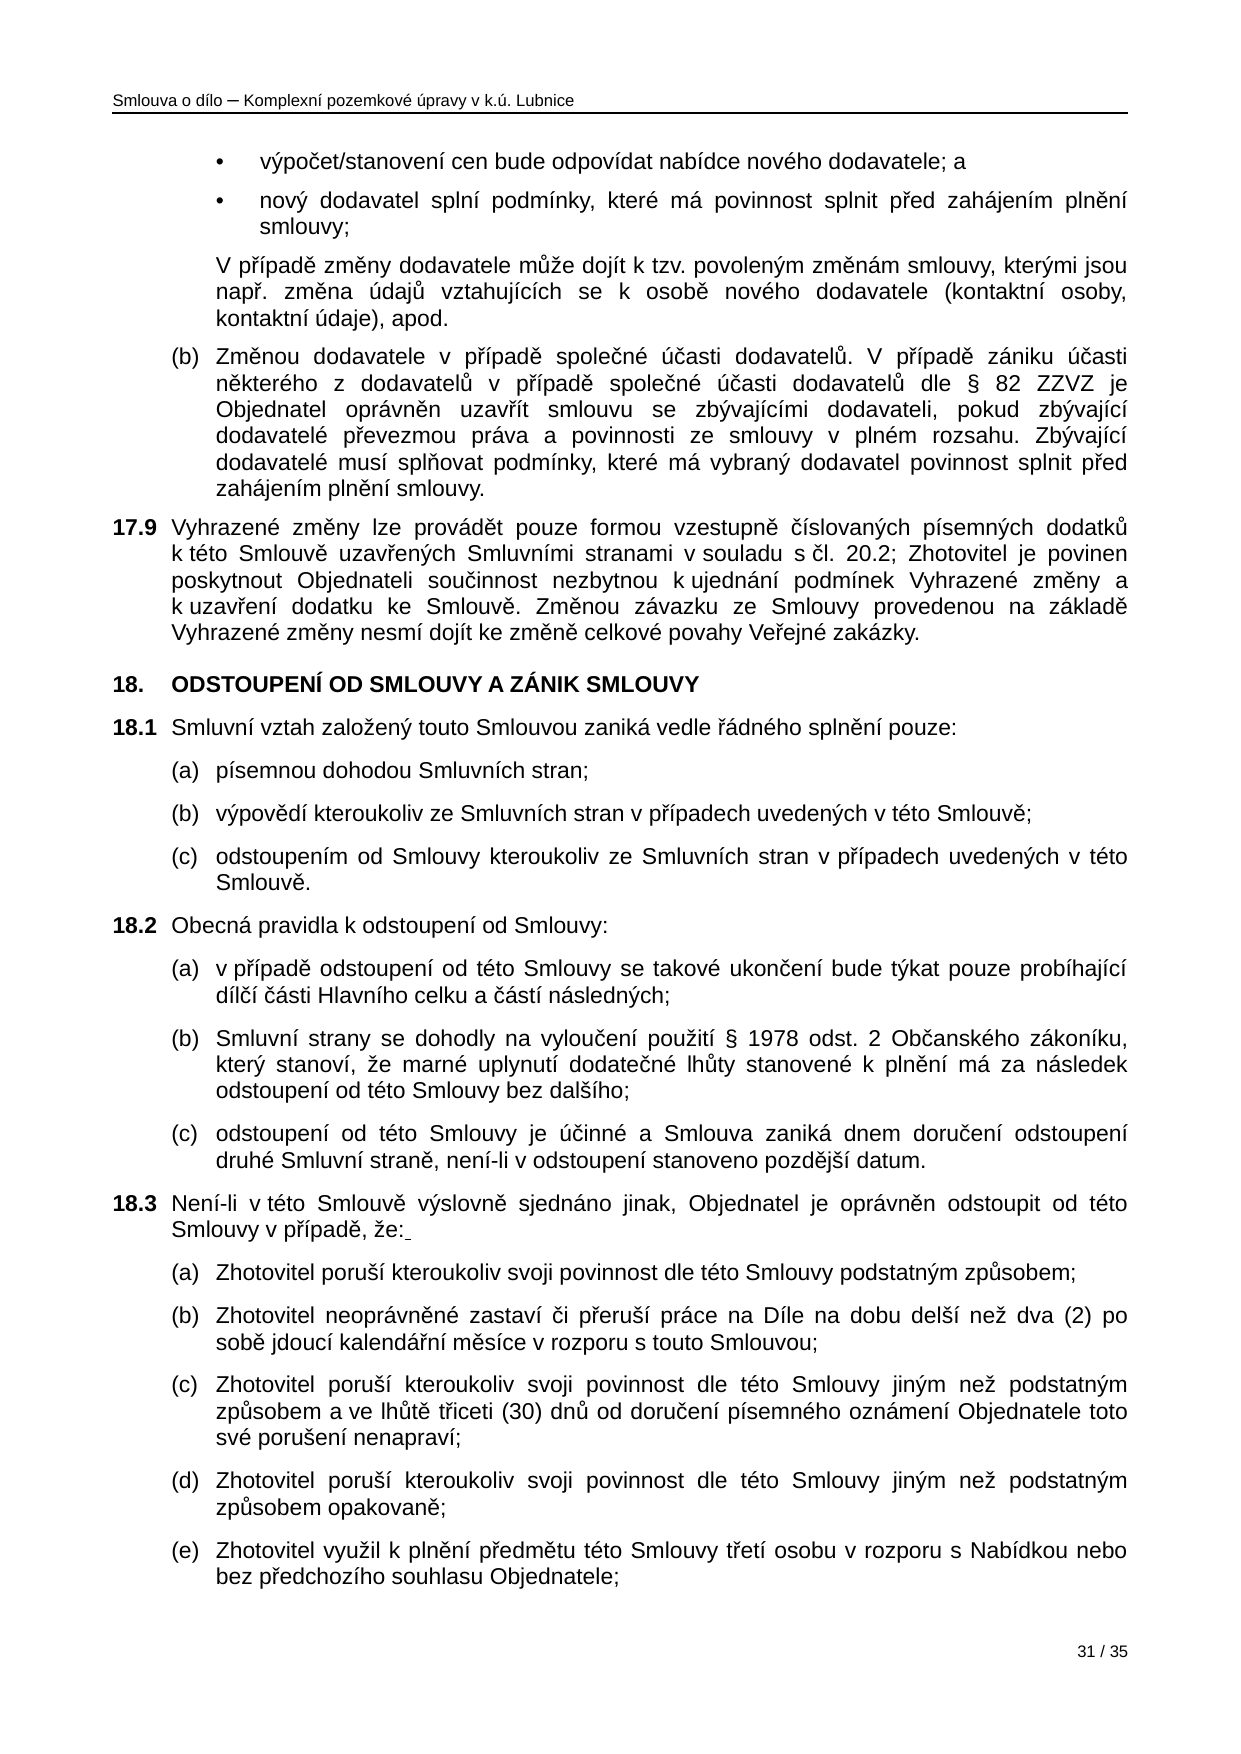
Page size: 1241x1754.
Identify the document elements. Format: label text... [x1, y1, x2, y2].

text Zhotovitel poruší kteroukoliv svoji povinnost dle této Smlouvy jiným než podstatným způsobem opakovaně; [171, 1467, 1128, 1520]
text Vyhrazené změny lze provádět pouze formou vzestupně číslovaných písemných dodatků k této Smlouvě uzavřených Smluvními stranami v souladu s čl. 20.2; Zhotovitel je povinen poskytnout Objednateli součinnost nezbytnou k ujednání podmínek Vyhrazené změny a k uzavření dodatku ke Smlouvě. Změnou závazku ze Smlouvy provedenou na základě Vyhrazené změny nesmí dojít ke změně celkové povahy Veřejné zakázky. [112, 514, 1128, 646]
list písemnou dohodou Smluvních stran; [171, 757, 1128, 783]
text Není-li v této Smlouvě výslovně sjednáno jinak, Objednatel je oprávněn odstoupit od této Smlouvy v případě, že: [112, 1190, 1128, 1242]
list Zhotovitel poruší kteroukoliv svoji povinnost dle této Smlouvy podstatným způsobem; [171, 1259, 1128, 1285]
text výpovědí kteroukoliv ze Smluvních stran v případech uvedených v této Smlouvě; [171, 800, 1128, 826]
text • nový dodavatel splní podmínky, které má povinnost splnit před zahájením plnění smlouvy; [216, 187, 1128, 239]
text • výpočet/stanovení cen bude odpovídat nabídce nového dodavatele; a [216, 148, 1128, 174]
text Smluvní vztah založený touto Smlouvou zaniká vedle řádného splnění pouze: [112, 714, 1128, 740]
text Zhotovitel poruší kteroukoliv svoji povinnost dle této Smlouvy jiným než podstatným způsobem a ve lhůtě třiceti (30) dnů od doručení písemného oznámení Objednatele toto své porušení nenapraví; [171, 1371, 1128, 1451]
text Obecná pravidla k odstoupení od Smlouvy: [112, 912, 1128, 938]
list v případě odstoupení od této Smlouvy se takové ukončení bude týkat pouze probíhající dílčí části Hlavního celku a částí následných; [171, 955, 1128, 1008]
list Zhotovitel neoprávněné zastaví či přeruší práce na Díle na dobu delší než dva (2) po sobě jdoucí kalendářní měsíce v rozporu s touto Smlouvou; [171, 1302, 1128, 1355]
text Zhotovitel využil k plnění předmětu této Smlouvy třetí osobu v rozporu s Nabídkou nebo bez předchozího souhlasu Objednatele; [171, 1537, 1128, 1589]
text odstoupením od Smlouvy kteroukoliv ze Smluvních stran v případech uvedených v této Smlouvě. [171, 843, 1128, 896]
text ODSTOUPENÍ OD SMLOUVY a zánik smlouvy [112, 671, 1128, 697]
text odstoupení od této Smlouvy je účinné a Smlouva zaniká dnem doručení odstoupení druhé Smluvní straně, není-li v odstoupení stanoveno pozdější datum. [171, 1120, 1128, 1173]
list Změnou dodavatele v případě společné účasti dodavatelů. V případě zániku účasti některého z dodavatelů v případě společné účasti dodavatelů dle § 82 ZZVZ je Objednatel oprávněn uzavřít smlouvu se zbývajícími dodavateli, pokud zbývající dodavatelé převezmou práva a povinnosti ze smlouvy v plném rozsahu. Zbývající dodavatelé musí splňovat podmínky, které má vybraný dodavatel povinnost splnit před zahájením plnění smlouvy. [171, 343, 1128, 501]
text Smluvní strany se dohodly na vyloučení použití § 1978 odst. 2 Občanského zákoníku, který stanoví, že marné uplynutí dodatečné lhůty stanovené k plnění má za následek odstoupení od této Smlouvy bez dalšího; [171, 1024, 1128, 1104]
text V případě změny dodavatele může dojít k tzv. povoleným změnám smlouvy, kterými jsou např. změna údajů vztahujících se k osobě nového dodavatele (kontaktní osoby, kontaktní údaje), apod. [216, 252, 1128, 331]
